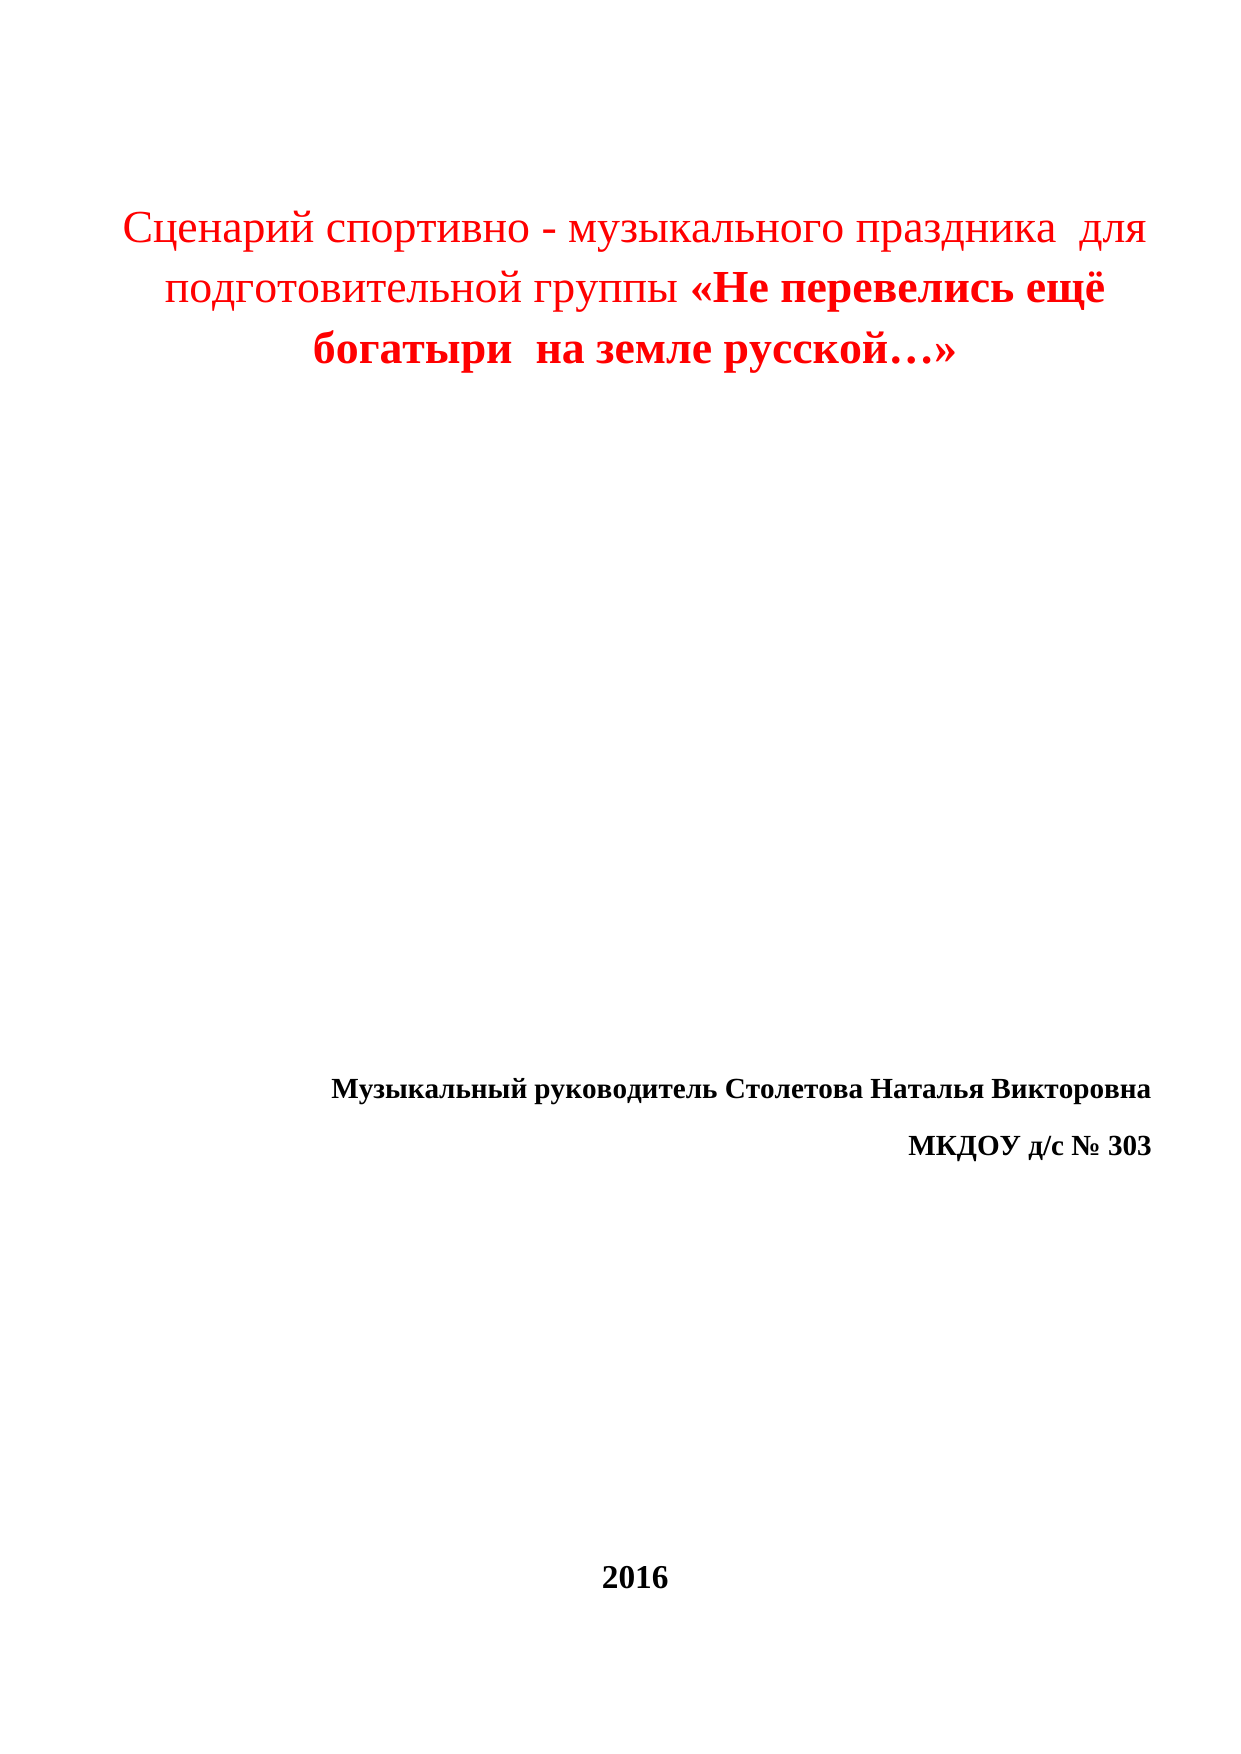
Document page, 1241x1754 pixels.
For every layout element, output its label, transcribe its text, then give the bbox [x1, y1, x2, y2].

text МКДОУ д/с № 303 [118, 1128, 1152, 1161]
text 2016 [118, 1558, 1152, 1596]
text Музыкальный руководитель Столетова Наталья Викторовна [118, 1071, 1152, 1104]
text Сценарий спортивно - музыкального праздника для подготовительной группы «Не перевелись ещё богатыри на земле русской…» [118, 199, 1152, 373]
